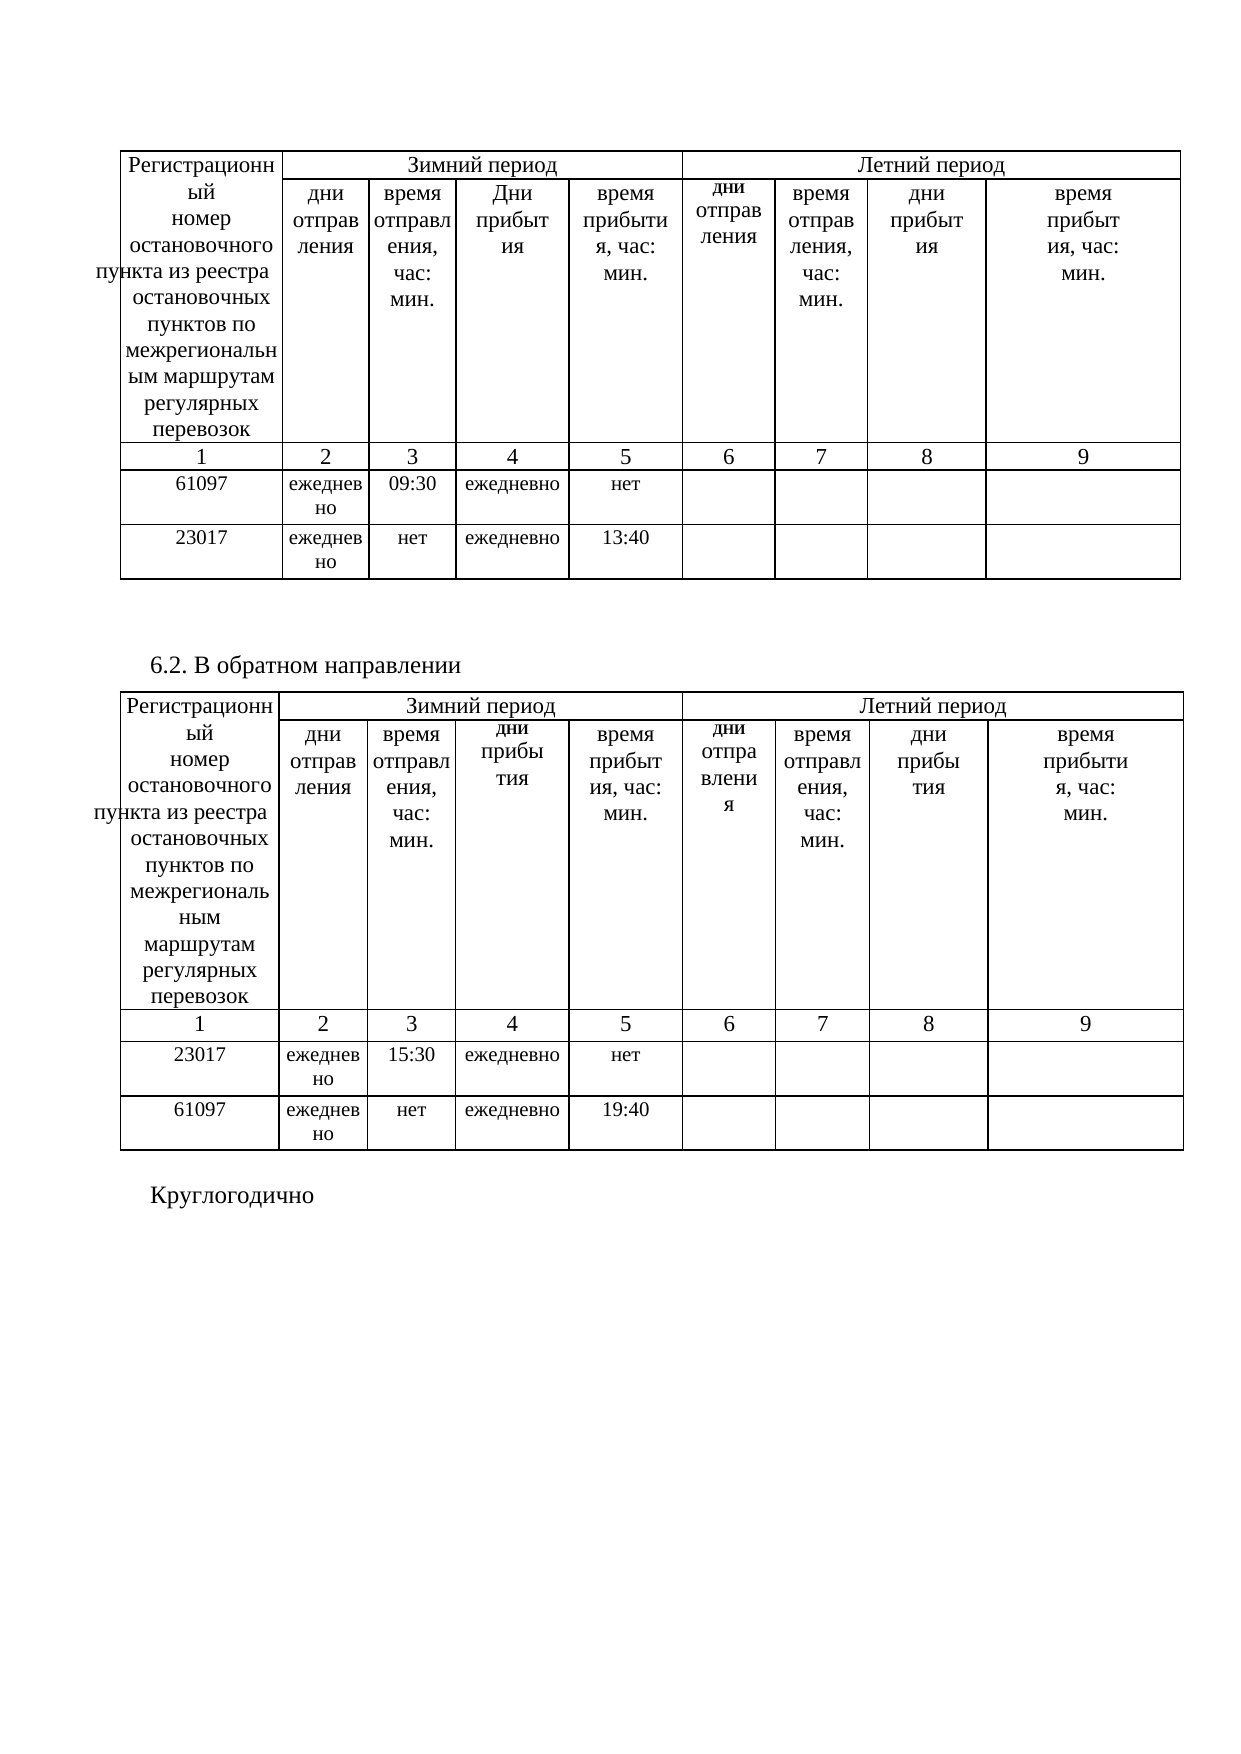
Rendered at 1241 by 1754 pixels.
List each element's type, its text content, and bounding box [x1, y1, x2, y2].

table_cell ежедневно [283, 525, 368, 578]
table_cell 1 [121, 1010, 278, 1041]
table_cell ежедневно [280, 1042, 367, 1095]
table_cell Дни прибыт ия [457, 180, 568, 441]
table_cell [683, 1042, 775, 1095]
table_cell нет [570, 471, 682, 524]
table_cell 15:30 [368, 1042, 455, 1095]
table_cell [776, 1097, 869, 1149]
table_cell 8 [870, 1010, 987, 1041]
table_cell нет [570, 1042, 682, 1095]
table_cell 9 [989, 1010, 1183, 1041]
table_cell 61097 [121, 1097, 278, 1149]
table_cell нет [368, 1097, 455, 1149]
table_cell 2 [283, 443, 368, 469]
table_cell [868, 471, 985, 524]
table_cell 23017 [121, 1042, 278, 1095]
table_cell ежедневно [457, 525, 568, 578]
table_cell 61097 [121, 471, 282, 524]
table_cell ежедневно [457, 471, 568, 524]
table_cell ДНИ отпра влени я [683, 721, 775, 1009]
table_cell ежедневно [456, 1042, 568, 1095]
table_cell [870, 1097, 987, 1149]
table_cell ежедневно [280, 1097, 367, 1149]
table_cell 7 [776, 443, 867, 469]
table_cell [989, 1097, 1183, 1149]
table_cell 5 [570, 443, 682, 469]
text Круглогодично [150, 1180, 1090, 1208]
table_cell время прибыти я, час: мин. [989, 721, 1183, 1009]
table_cell 7 [776, 1010, 869, 1041]
table_cell [989, 1042, 1183, 1095]
table_cell [776, 525, 867, 578]
table_cell дни отправ ления [280, 721, 367, 1009]
table_cell [870, 1042, 987, 1095]
table_cell 9 [987, 443, 1180, 469]
table_cell дни отправ ления [283, 180, 368, 441]
table_header Летний период [683, 693, 1183, 719]
table_header Летний период [683, 152, 1180, 178]
table_cell 2 [280, 1010, 367, 1041]
table_cell 1 [121, 443, 282, 469]
table_cell нет [370, 525, 455, 578]
table_cell 6 [683, 1010, 775, 1041]
table_cell ежедневно [283, 471, 368, 524]
table_cell 23017 [121, 525, 282, 578]
table_cell время прибыт ия, час: мин. [570, 721, 682, 1009]
table_cell время отправл ения, час: мин. [776, 721, 869, 1009]
table_cell 4 [457, 443, 568, 469]
table_header Зимний период [280, 693, 682, 719]
table_cell 4 [456, 1010, 568, 1041]
table_cell [683, 525, 774, 578]
table_cell дни прибыт ия [868, 180, 985, 441]
table_header Зимний период [283, 152, 682, 178]
table_cell ежедневно [456, 1097, 568, 1149]
table_cell [987, 471, 1180, 524]
table_cell ДНИ прибы тия [456, 721, 568, 1009]
table_cell [776, 1042, 869, 1095]
table_cell 6 [683, 443, 774, 469]
table_cell [683, 1097, 775, 1149]
table_header Регистрационный номер остановочного пункта из реестра остановочных пунктов по межрегиональным маршрутам регулярных перевозок [121, 152, 282, 441]
table_cell время отправ ления, час: мин. [776, 180, 867, 441]
table_cell 19:40 [570, 1097, 682, 1149]
table_cell время отправл ения, час: мин. [370, 180, 455, 441]
table_cell [868, 525, 985, 578]
table_cell 8 [868, 443, 985, 469]
table_cell 3 [368, 1010, 455, 1041]
table_cell ДНИ отправ ления [683, 180, 774, 441]
table_cell [776, 471, 867, 524]
table_cell 09:30 [370, 471, 455, 524]
table_cell [987, 525, 1180, 578]
table_cell время прибыт ия, час: мин. [987, 180, 1180, 441]
table_cell дни прибы тия [870, 721, 987, 1009]
table_cell время отправл ения, час: мин. [368, 721, 455, 1009]
table_cell 13:40 [570, 525, 682, 578]
text 6.2. В обратном направлении [150, 650, 1090, 678]
table_cell 5 [570, 1010, 682, 1041]
table_cell 3 [370, 443, 455, 469]
table_cell время прибыти я, час: мин. [570, 180, 682, 441]
table_cell [683, 471, 774, 524]
table_header Регистрационный номер остановочного пункта из реестра остановочных пунктов по межрегиональным маршрутам регулярных перевозок [121, 693, 278, 1009]
